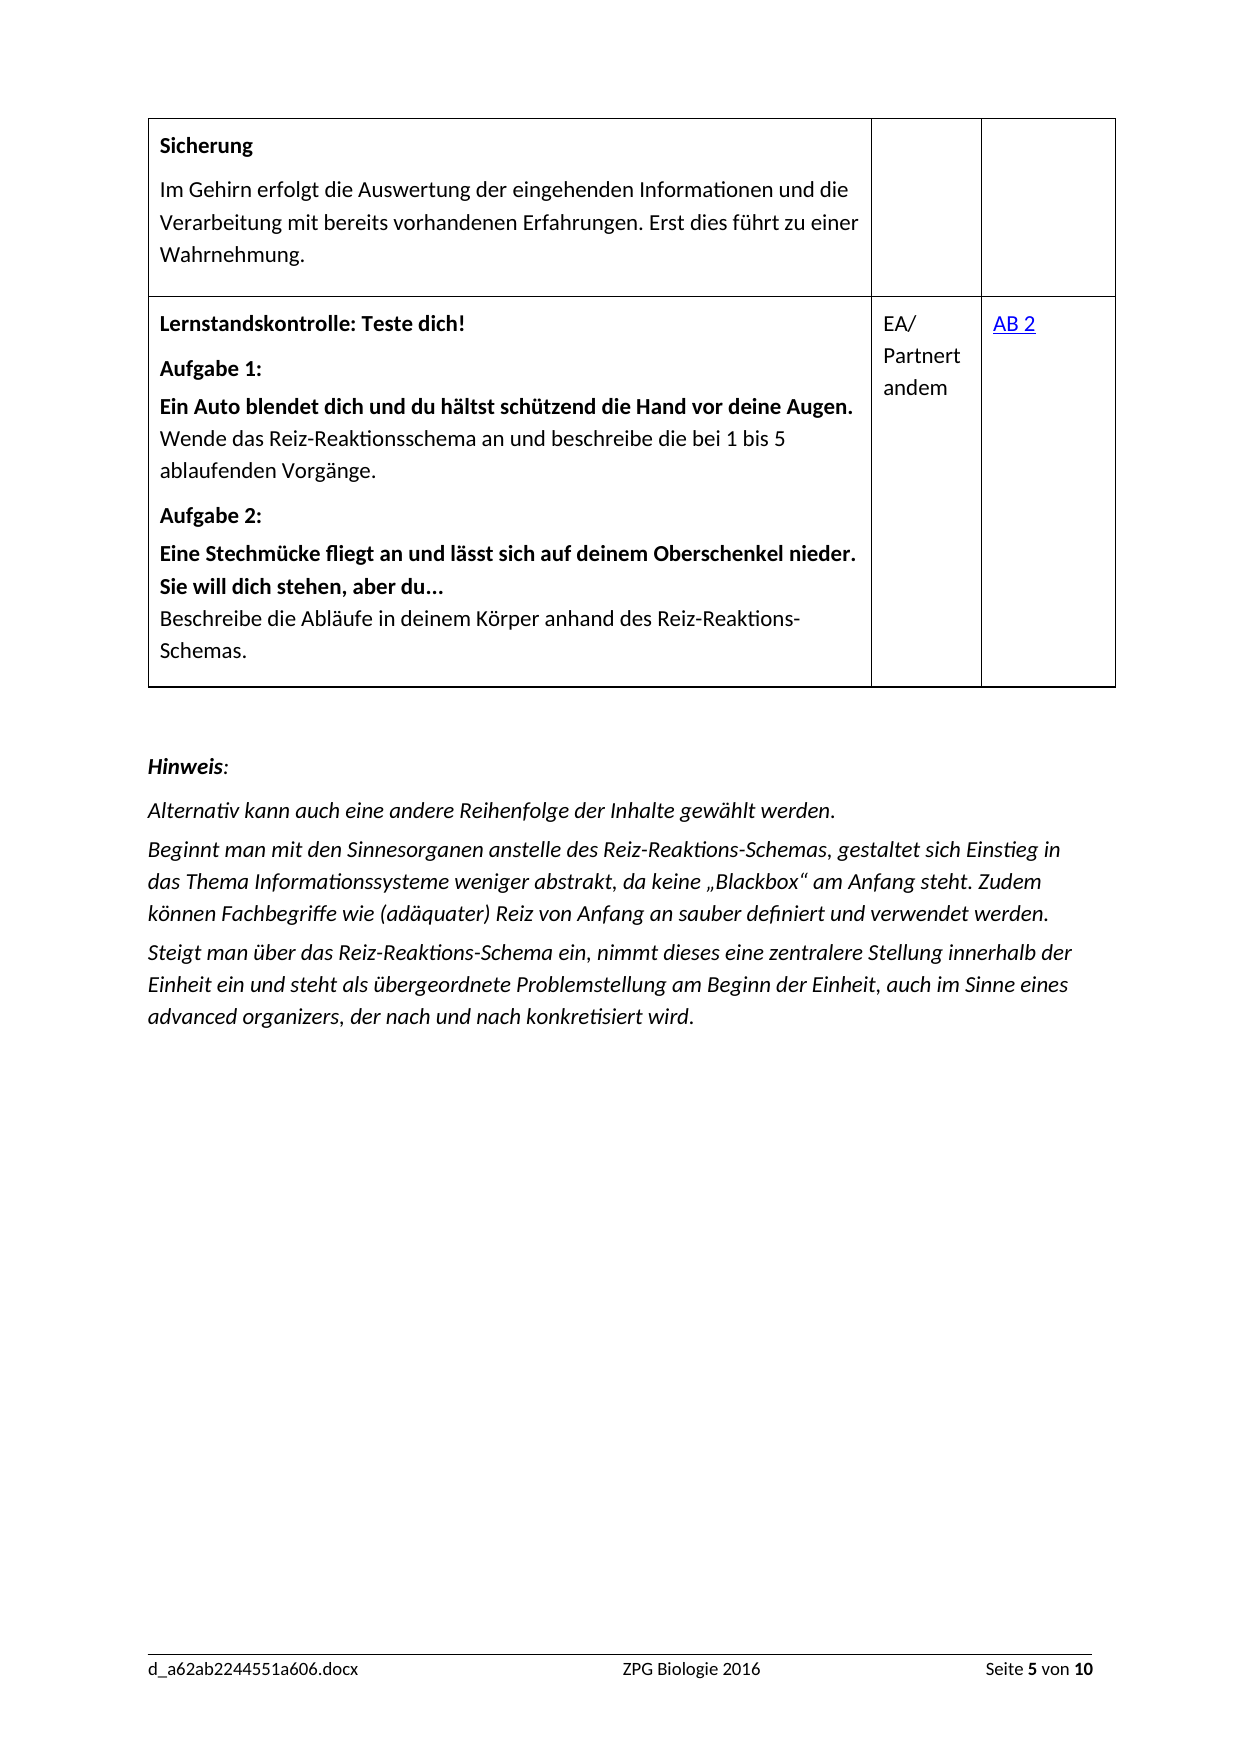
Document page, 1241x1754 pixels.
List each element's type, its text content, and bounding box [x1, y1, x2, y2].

text Beginnt man mit den Sinnesorganen anstelle des Reiz-Reaktions-Schemas, gestaltet sich Einstieg in das Thema Informationssysteme weniger abstrakt, da keine „Blackbox“ am Anfang steht. Zudem können Fachbegriffe wie (adäquater) Reiz von Anfang an sauber definiert und verwendet werden. [148, 835, 1092, 927]
table_header [872, 119, 981, 296]
table_cell Lernstandskontrolle: Teste dich! Aufgabe 1: Ein Auto blendet dich und du hältst schützend die Hand vor deine Augen. Wende das Reiz-Reaktionsschema an und beschreibe die bei 1 bis 5 ablaufenden Vorgänge. Aufgabe 2: Eine Stechmücke fliegt an und lässt sich auf deinem Oberschenkel nieder. Sie will dich stehen, aber du... Beschreibe die Abläufe in deinem Körper anhand des Reiz-Reaktions-Schemas. [149, 297, 871, 686]
table_cell EA/ Partnertandem [872, 297, 981, 686]
table_header [982, 119, 1115, 296]
text Steigt man über das Reiz-Reaktions-Schema ein, nimmt dieses eine zentralere Stellung innerhalb der Einheit ein und steht als übergeordnete Problemstellung am Beginn der Einheit, auch im Sinne eines advanced organizers, der nach und nach konkretisiert wird. [148, 938, 1092, 1030]
table_header Sicherung Im Gehirn erfolgt die Auswertung der eingehenden Informationen und die Verarbeitung mit bereits vorhandenen Erfahrungen. Erst dies führt zu einer Wahrnehmung. [149, 119, 871, 296]
table_cell AB 2 [982, 297, 1115, 686]
text Hinweis: [148, 752, 1092, 780]
text Alternativ kann auch eine andere Reihenfolge der Inhalte gewählt werden. [148, 797, 1092, 824]
